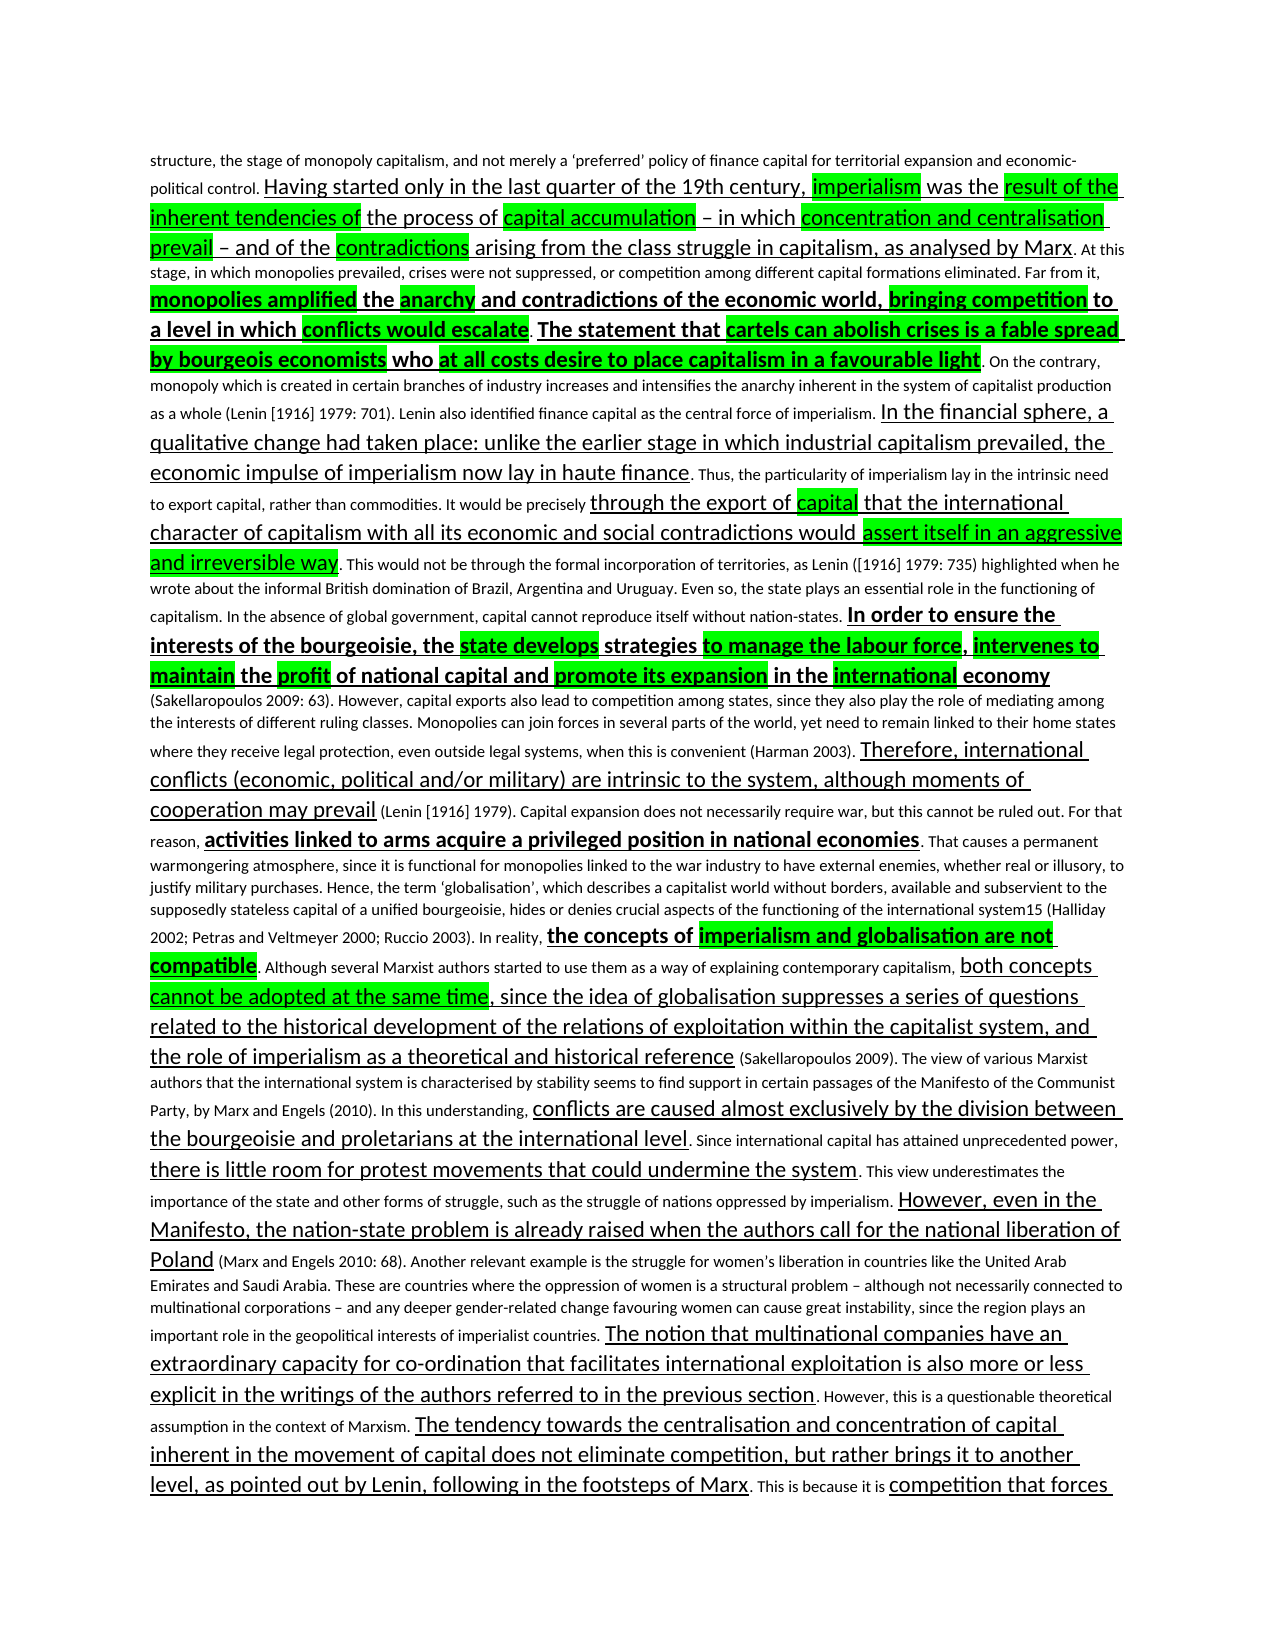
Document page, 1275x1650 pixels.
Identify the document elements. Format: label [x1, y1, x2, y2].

text [150, 150, 1125, 1498]
